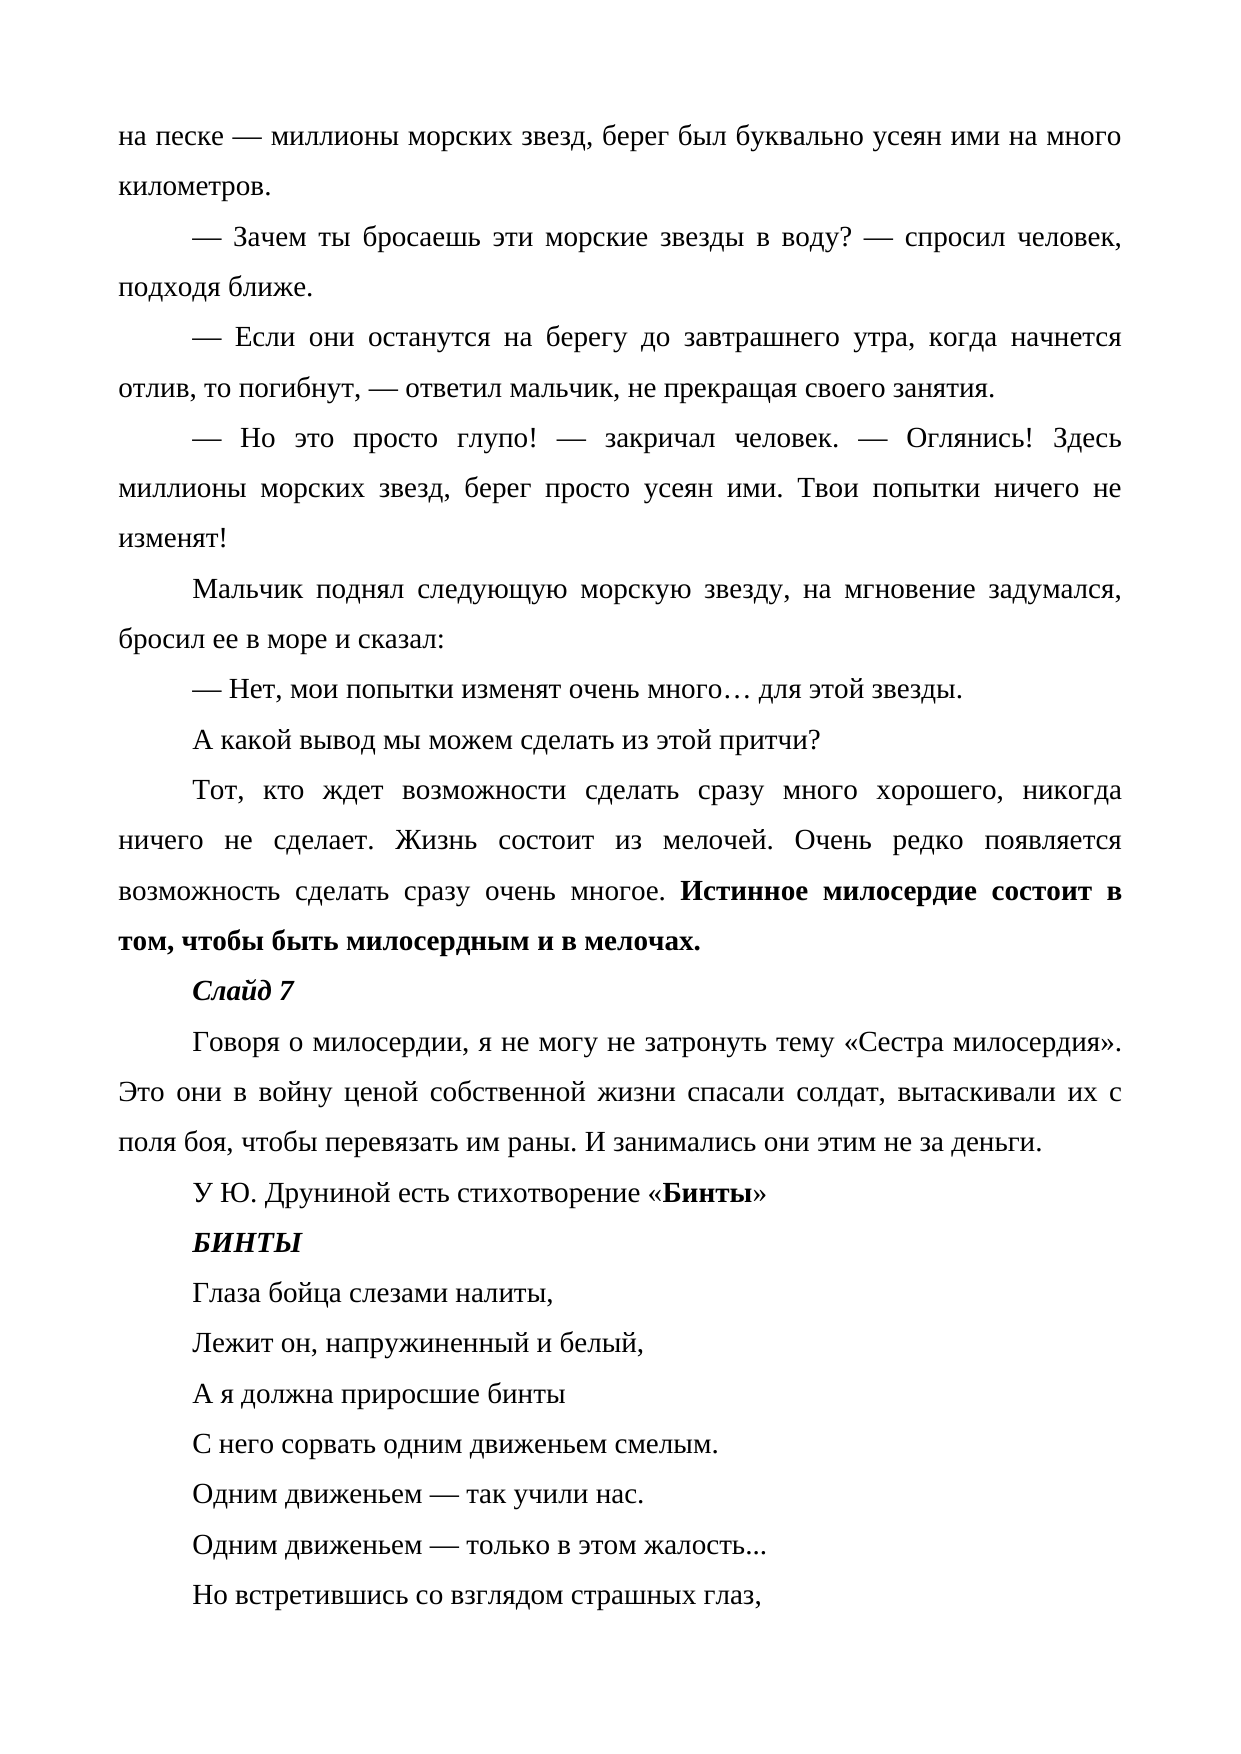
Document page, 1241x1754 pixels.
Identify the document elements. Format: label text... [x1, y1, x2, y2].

text С него сорвать одним движеньем смелым. [118, 1426, 1122, 1460]
text Слайд 7 [118, 973, 1122, 1007]
text Мальчик поднял следующую морскую звезду, на мгновение задумался, бросил ее в море и сказал: [118, 571, 1122, 655]
text — Зачем ты бросаешь эти морские звезды в воду? — спросил человек, подходя ближе. [118, 219, 1122, 303]
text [118, 118, 1122, 202]
text Говоря о милосердии, я не могу не затронуть тему «Сестра милосердия». Это они в войну ценой собственной жизни спасали солдат, вытаскивали их с поля боя, чтобы перевязать им раны. И занимались они этим не за деньги. [118, 1024, 1122, 1158]
text Лежит он, напружиненный и белый, [118, 1326, 1122, 1359]
text — Но это просто глупо! — закричал человек. — Оглянись! Здесь миллионы морских звезд, берег просто усеян ими. Твои попытки ничего не изменят! [118, 420, 1122, 554]
text А какой вывод мы можем сделать из этой притчи? [118, 722, 1122, 755]
text Одним движеньем — только в этом жалость... [118, 1527, 1122, 1560]
text Тот, кто ждет возможности сделать сразу много хорошего, никогда ничего не сделает. Жизнь состоит из мелочей. Очень редко появляется возможность сделать сразу очень многое. Истинное милосердие состоит в том, чтобы быть милосердным и в мелочах. [118, 772, 1122, 957]
text — Если они останутся на берегу до завтрашнего утра, когда начнется отлив, то погибнут, — ответил мальчик, не прекращая своего занятия. [118, 319, 1122, 403]
text А я должна приросшие бинты [118, 1376, 1122, 1409]
text БИНТЫ [118, 1225, 1122, 1258]
text — Нет, мои попытки изменят очень много… для этой звезды. [118, 672, 1122, 705]
text У Ю. Друниной есть стихотворение «Бинты» [118, 1175, 1122, 1208]
text Одним движеньем — так учили нас. [118, 1477, 1122, 1510]
text Глаза бойца слезами налиты, [118, 1275, 1122, 1309]
text Но встретившись со взглядом страшных глаз, [118, 1577, 1122, 1611]
